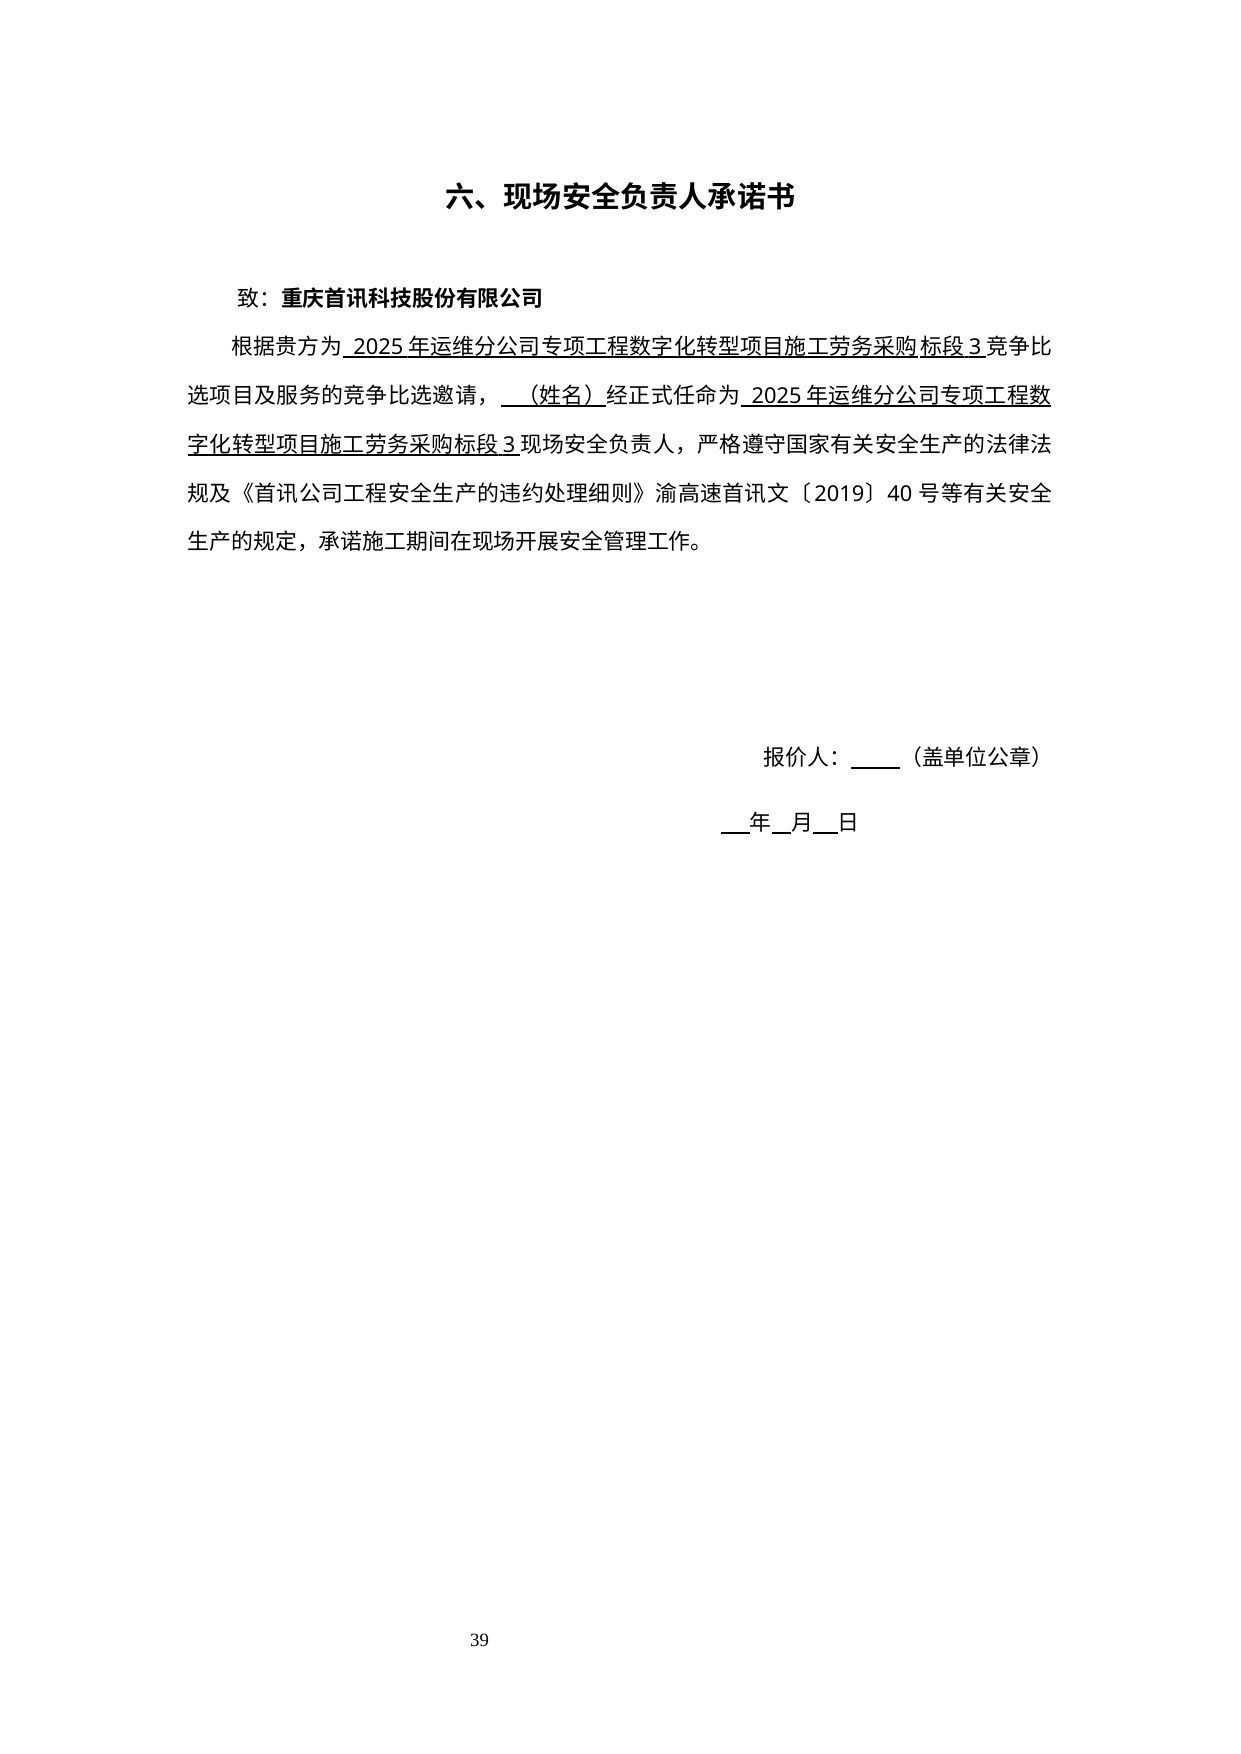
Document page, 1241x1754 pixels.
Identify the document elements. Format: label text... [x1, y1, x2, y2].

text 报价人： （盖单位公章） [187, 740, 1053, 772]
subtitle 六、现场安全负责人承诺书 [187, 162, 1053, 227]
text 年 月 日 [187, 805, 1053, 837]
text 致：重庆首讯科技股份有限公司 [187, 281, 1053, 313]
text 根据贵方为 2025年运维分公司专项工程数字化转型项目施工劳务采购标段3竞争比选项目及服务的竞争比选邀请， （姓名）经正式任命为 2025年运维分公司专项工程数字化转型项目施工劳务采购标段3现场安全负责人，严格遵守国家有关安全生产的法律法规及《首讯公司工程安全生产的违约处理细则》渝高速首讯文〔2019〕40 号等有关安全生产的规定，承诺施工期间在现场开展安全管理工作。 [187, 329, 1053, 556]
